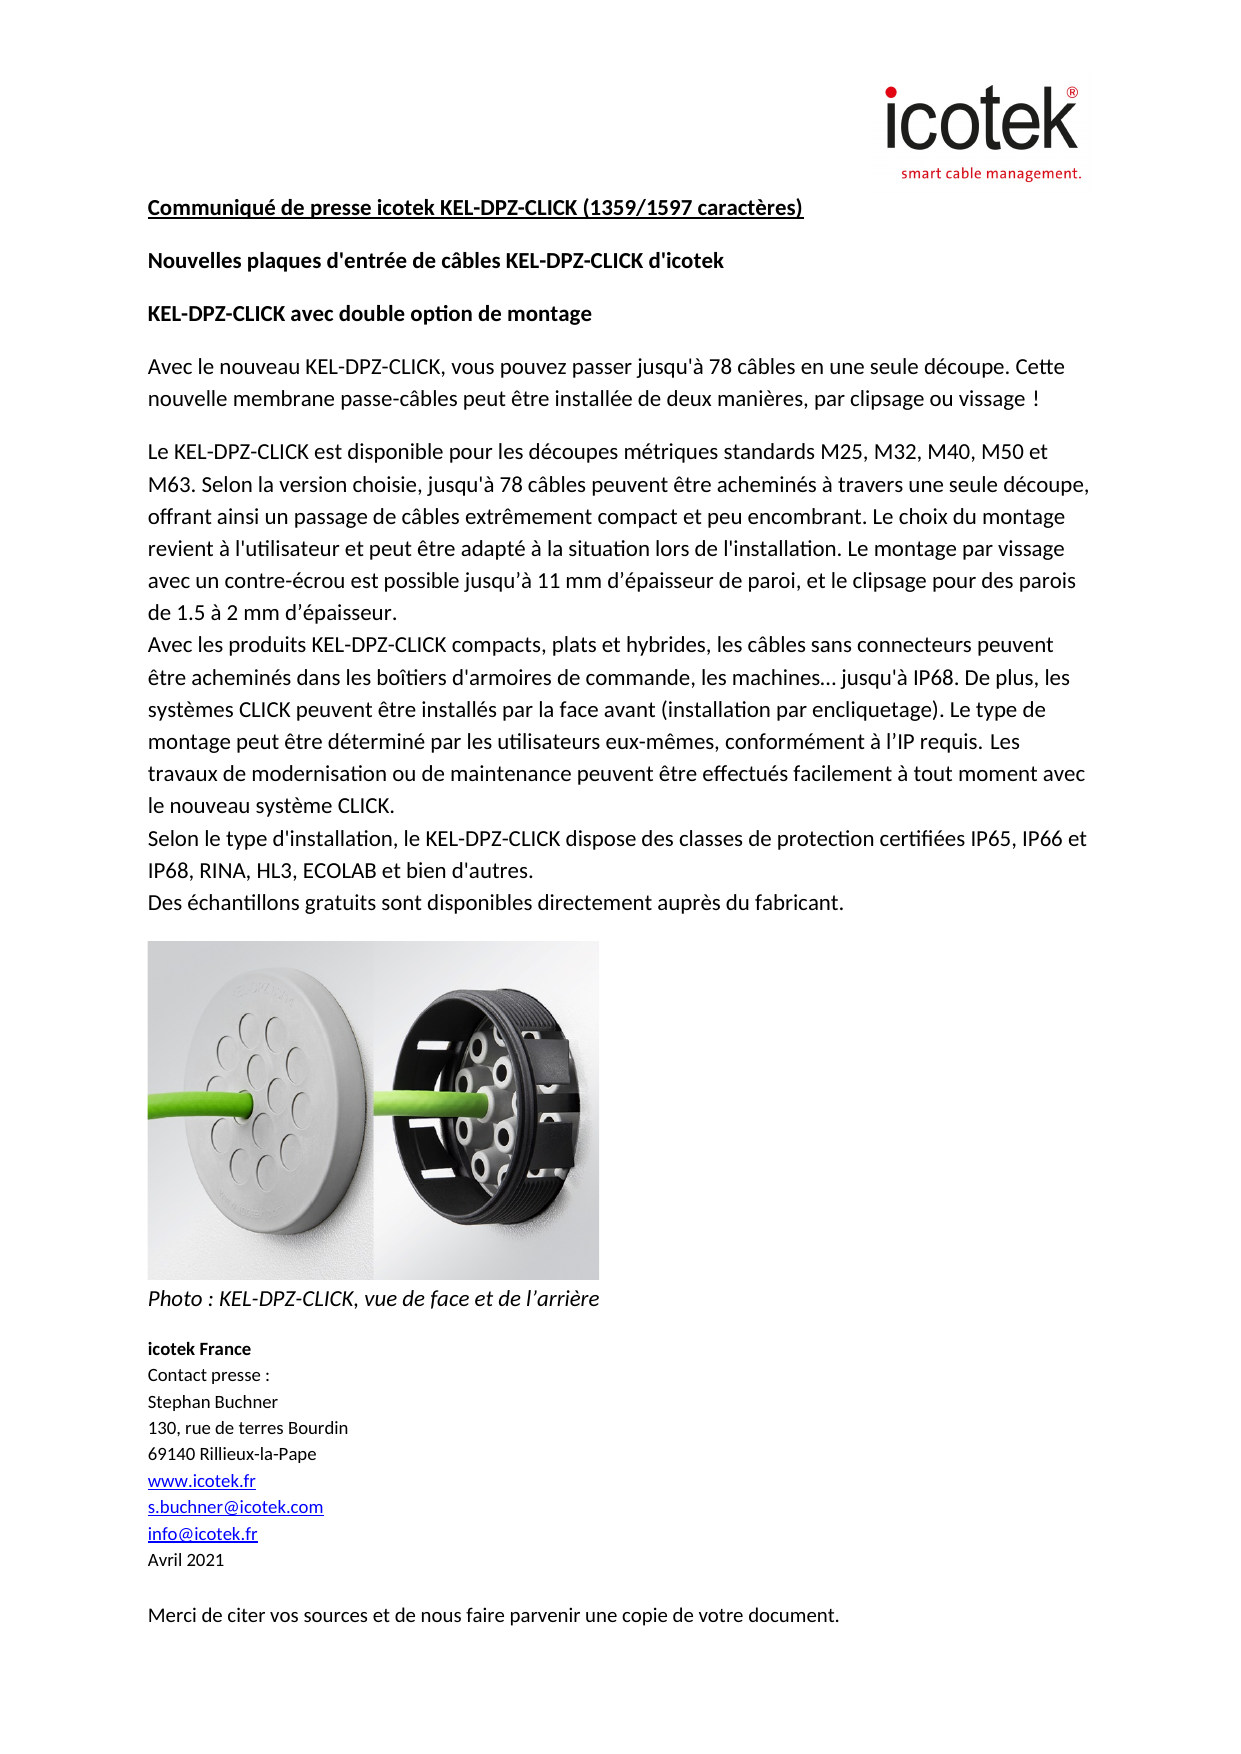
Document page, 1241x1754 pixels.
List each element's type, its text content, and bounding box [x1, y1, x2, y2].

picture [870, 73, 1093, 194]
text Le KEL-DPZ-CLICK est disponible pour les découpes métriques standards M25, M32, M40, M50 et M63. Selon la version choisie, jusqu'à 78 câbles peuvent être acheminés à travers une seule découpe, offrant ainsi un passage de câbles extrêmement compact et peu encombrant. Le choix du montage revient à l'utilisateur et peut être adapté à la situation lors de l'installation. Le montage par vissage avec un contre-écrou est possible jusqu’à 11 mm d’épaisseur de paroi, et le clipsage pour des parois de 1.5 à 2 mm d’épaisseur. Avec les produits KEL-DPZ-CLICK compacts, plats et hybrides, les câbles sans connecteurs peuvent être acheminés dans les boîtiers d'armoires de commande, les machines… jusqu'à IP68. De plus, les systèmes CLICK peuvent être installés par la face avant (installation par encliquetage). Le type de montage peut être déterminé par les utilisateurs eux-mêmes, conformément à l’IP requis. Les travaux de modernisation ou de maintenance peuvent être effectués facilement à tout moment avec le nouveau système CLICK. Selon le type d'installation, le KEL-DPZ-CLICK dispose des classes de protection certifiées IP65, IP66 et IP68, RINA, HL3, ECOLAB et bien d'autres. Des échantillons gratuits sont disponibles directement auprès du fabricant. [148, 437, 1093, 916]
text Communiqué de presse icotek KEL-DPZ-CLICK (1359/1597 caractères) [148, 193, 1093, 221]
text KEL-DPZ-CLICK avec double option de montage [148, 299, 1093, 327]
picture [147, 941, 600, 1280]
text Avec le nouveau KEL-DPZ-CLICK, vous pouvez passer jusqu'à 78 câbles en une seule découpe. Cette nouvelle membrane passe-câbles peut être installée de deux manières, par clipsage ou vissage ! [148, 352, 1093, 412]
text Nouvelles plaques d'entrée de câbles KEL-DPZ-CLICK d'icotek [148, 246, 1093, 274]
text icotek France Contact presse : Stephan Buchner 130, rue de terres Bourdin 69140 Rillieux-la-Pape www.icotek.fr s.buchner@icotek.com info@icotek.fr Avril 2021 [148, 1337, 1093, 1571]
